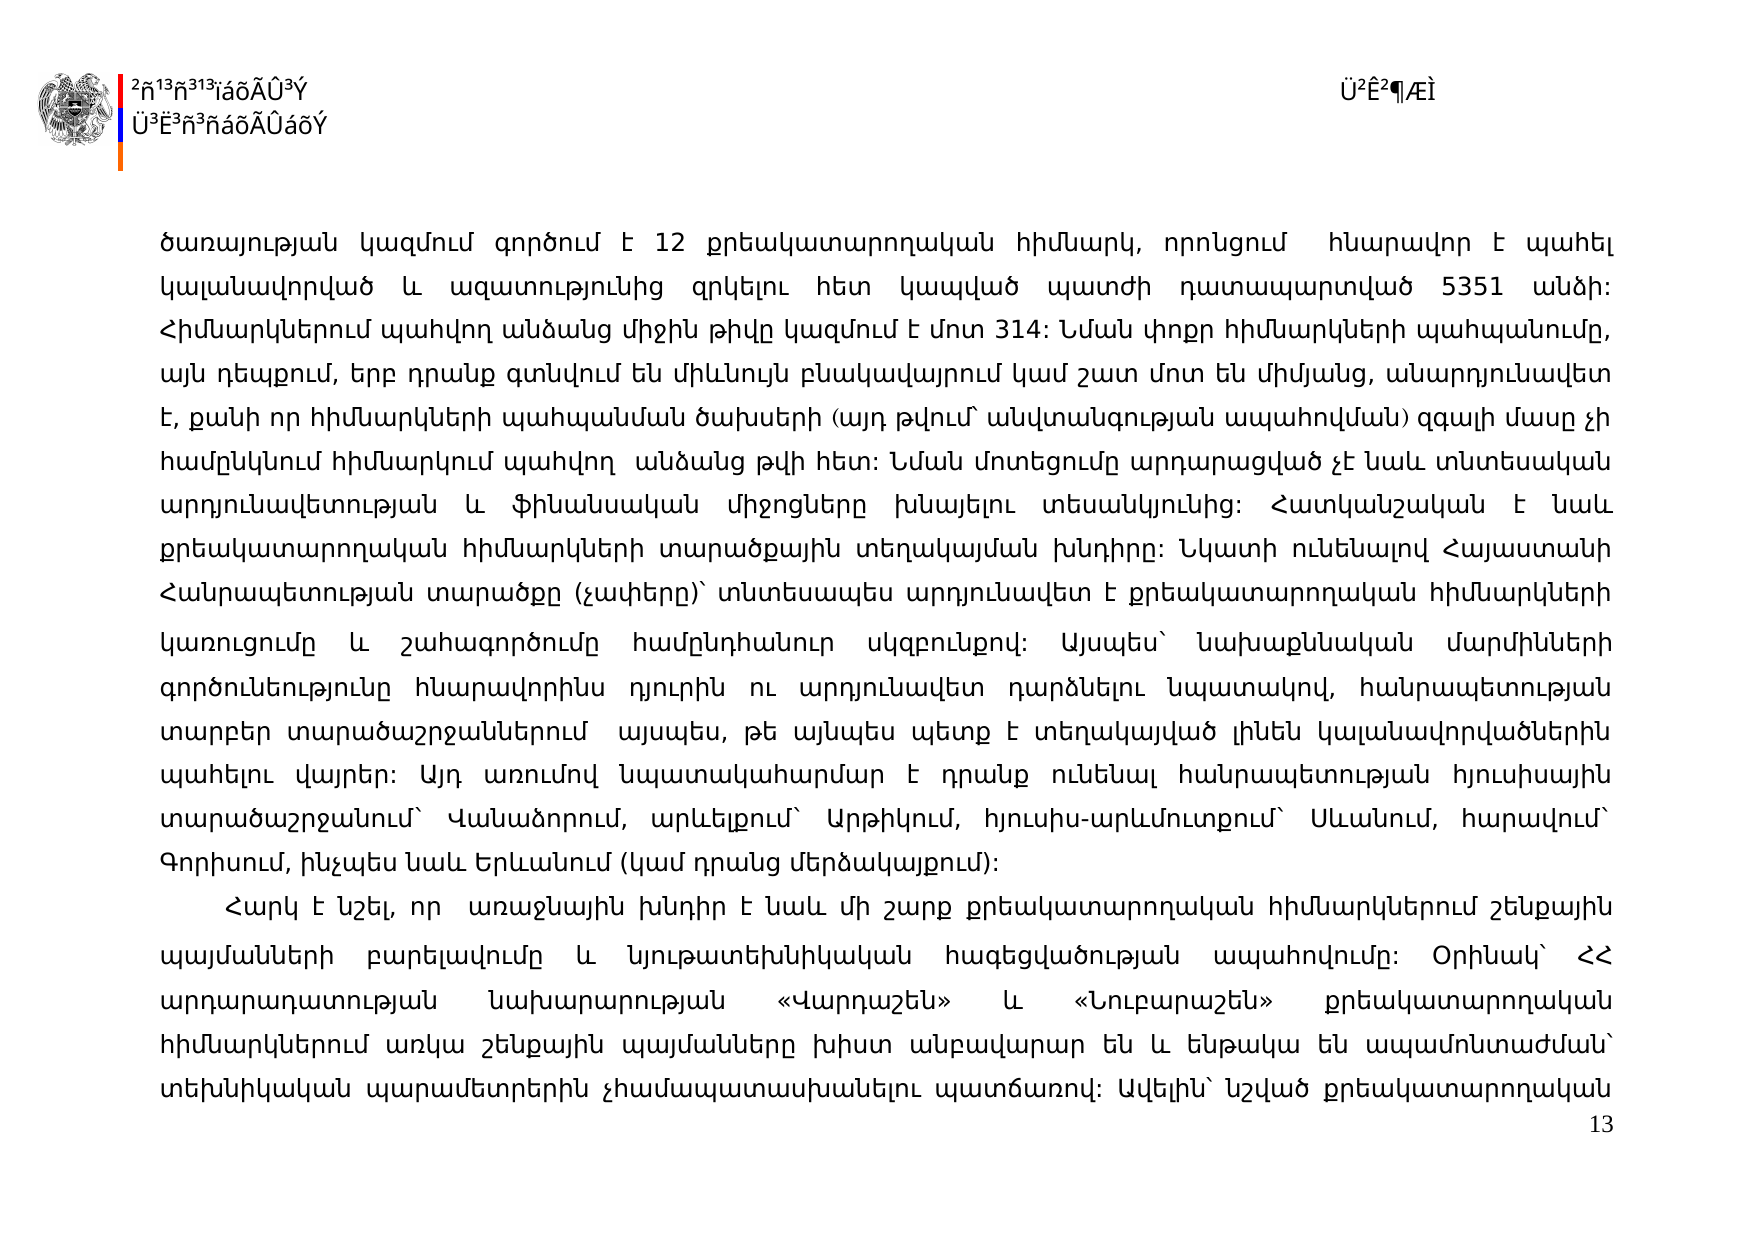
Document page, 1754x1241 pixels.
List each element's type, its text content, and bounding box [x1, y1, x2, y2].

picture [37, 72, 113, 146]
